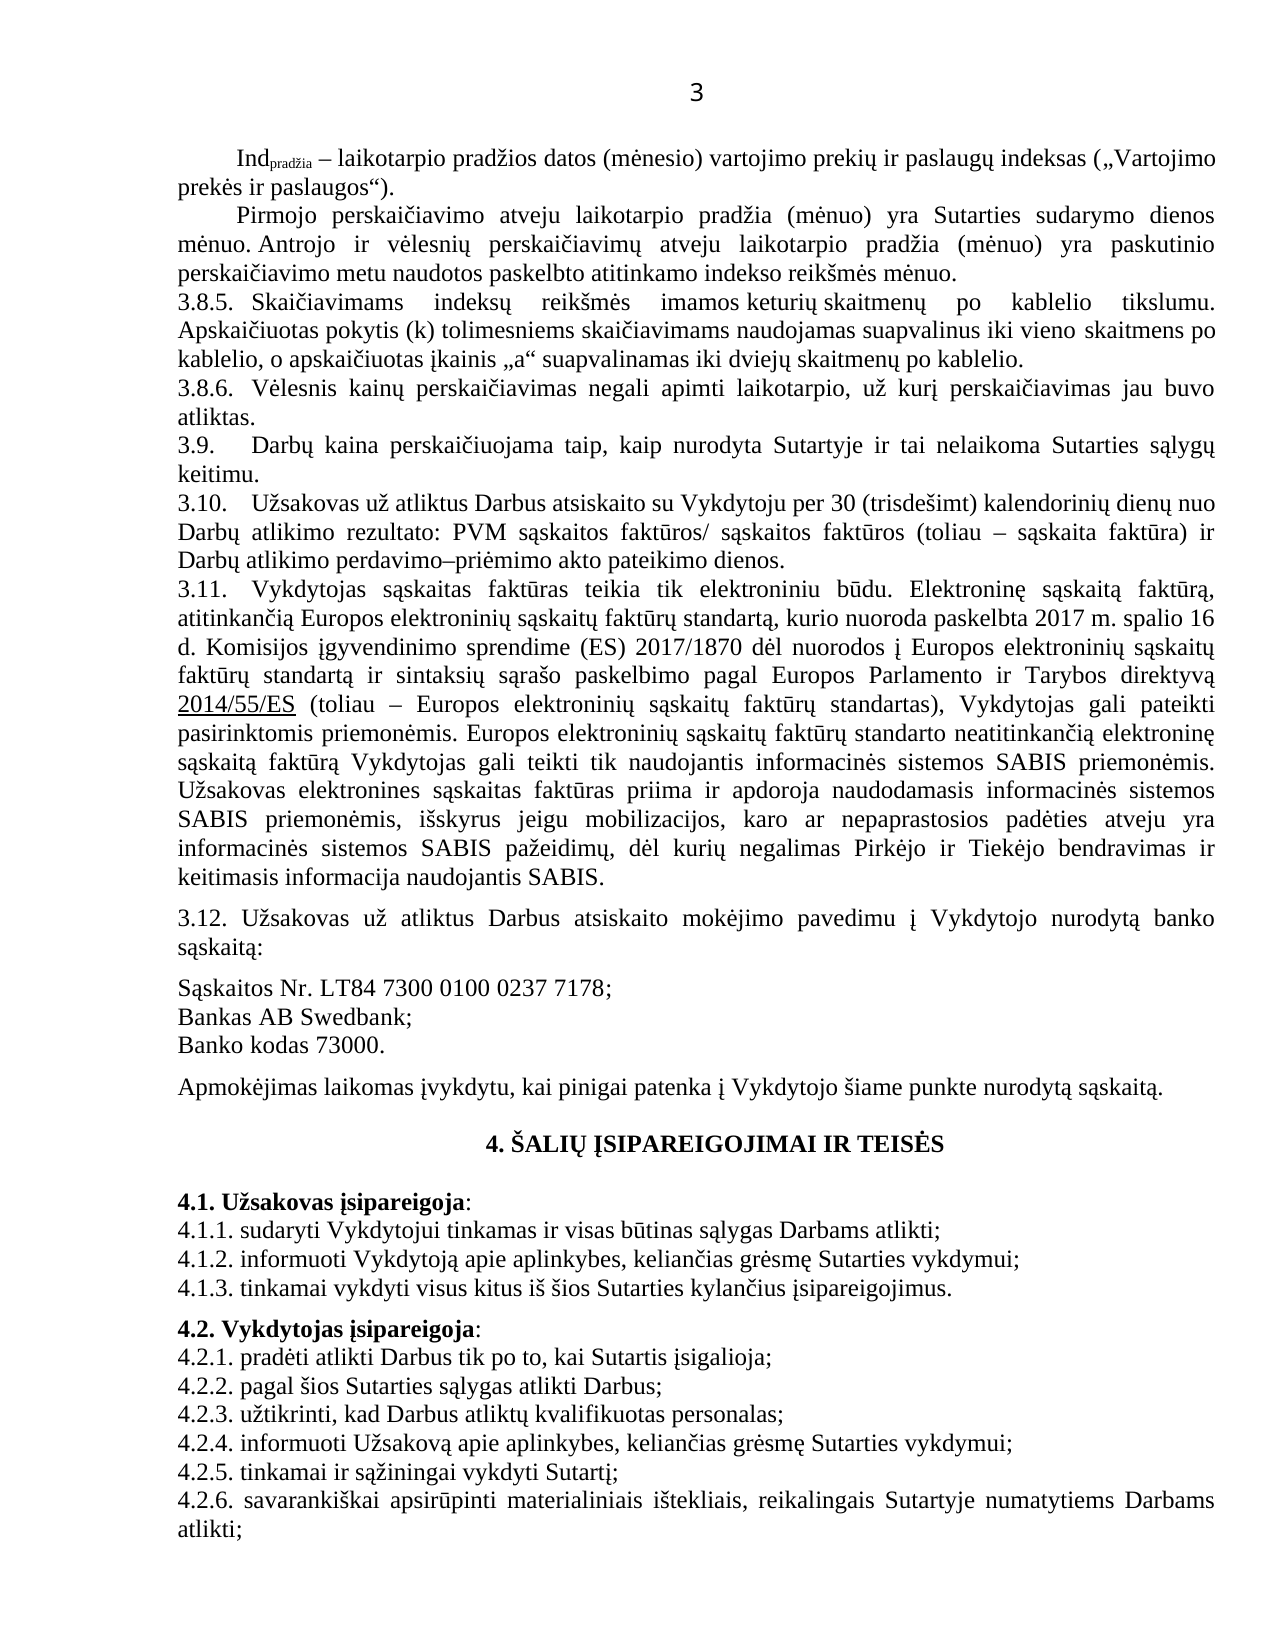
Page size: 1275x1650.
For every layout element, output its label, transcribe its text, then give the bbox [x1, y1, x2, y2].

text 4.2. Vykdytojas įsipareigoja: [177, 1314, 1216, 1343]
text Indpradžia – laikotarpio pradžios datos (mėnesio) vartojimo prekių ir paslaugų indeksas („Vartojimo prekės ir paslaugos“). [177, 143, 1216, 201]
text Apmokėjimas laikomas įvykdytu, kai pinigai patenka į Vykdytojo šiame punkte nurodytą sąskaitą. [177, 1072, 1216, 1101]
text 4.2.2. pagal šios Sutarties sąlygas atlikti Darbus; [177, 1371, 1210, 1400]
text Bankas AB Swedbank; [177, 1002, 1216, 1031]
text Banko kodas 73000. [177, 1031, 1216, 1059]
text 4.1.3. tinkamai vykdyti visus kitus iš šios Sutarties kylančius įsipareigojimus. [177, 1273, 1216, 1301]
text Pirmojo perskaičiavimo atveju laikotarpio pradžia (mėnuo) yra Sutarties sudarymo dienos mėnuo. Antrojo ir vėlesnių perskaičiavimų atveju laikotarpio pradžia (mėnuo) yra paskutinio perskaičiavimo metu naudotos paskelbto atitinkamo indekso reikšmės mėnuo. [177, 201, 1216, 287]
list Vėlesnis kainų perskaičiavimas negali apimti laikotarpio, už kurį perskaičiavimas jau buvo atliktas. [177, 373, 1216, 431]
text 4.2.3. užtikrinti, kad Darbus atliktų kvalifikuotas personalas; [177, 1400, 1210, 1428]
text Sąskaitos Nr. LT84 7300 0100 0237 7178; [177, 973, 1216, 1002]
list Skaičiavimams indeksų reikšmės imamos keturių skaitmenų po kablelio tikslumu. Apskaičiuotas pokytis (k) tolimesniems skaičiavimams naudojamas suapvalinus iki vieno skaitmens po kablelio, o apskaičiuotas įkainis „a“ suapvalinamas iki dviejų skaitmenų po kablelio. [177, 287, 1216, 373]
list Darbų kaina perskaičiuojama taip, kaip nurodyta Sutartyje ir tai nelaikoma Sutarties sąlygų keitimu. [177, 431, 1216, 488]
text 4.2.5. tinkamai ir sąžiningai vykdyti Sutartį; [177, 1457, 1216, 1486]
text 4.1.2. informuoti Vykdytoją apie aplinkybes, keliančias grėsmę Sutarties vykdymui; [177, 1244, 1210, 1273]
list Vykdytojas sąskaitas faktūras teikia tik elektroniniu būdu. Elektroninę sąskaitą faktūrą, atitinkančią Europos elektroninių sąskaitų faktūrų standartą, kurio nuoroda paskelbta 2017 m. spalio 16 d. Komisijos įgyvendinimo sprendime (ES) 2017/1870 dėl nuorodos į Europos elektroninių sąskaitų faktūrų standartą ir sintaksių sąrašo paskelbimo pagal Europos Parlamento ir Tarybos direktyvą 2014/55/ES (toliau – Europos elektroninių sąskaitų faktūrų standartas), Vykdytojas gali pateikti pasirinktomis priemonėmis. Europos elektroninių sąskaitų faktūrų standarto neatitinkančią elektroninę sąskaitą faktūrą Vykdytojas gali teikti tik naudojantis informacinės sistemos SABIS priemonėmis. Užsakovas elektronines sąskaitas faktūras priima ir apdoroja naudodamasis informacinės sistemos SABIS priemonėmis, išskyrus jeigu mobilizacijos, karo ar nepaprastosios padėties atveju yra informacinės sistemos SABIS pažeidimų, dėl kurių negalimas Pirkėjo ir Tiekėjo bendravimas ir keitimasis informacija naudojantis SABIS. [177, 574, 1216, 891]
text 4. ŠALIŲ ĮSIPAREIGOJIMAI IR TEISĖS [214, 1129, 1216, 1158]
text 4.1.1. sudaryti Vykdytojui tinkamas ir visas būtinas sąlygas Darbams atlikti; [177, 1216, 1210, 1244]
text 4.1. Užsakovas įsipareigoja: [177, 1187, 1216, 1216]
list Užsakovas už atliktus Darbus atsiskaito su Vykdytoju per 30 (trisdešimt) kalendorinių dienų nuo Darbų atlikimo rezultato: PVM sąskaitos faktūros/ sąskaitos faktūros (toliau – sąskaita faktūra) ir Darbų atlikimo perdavimo–priėmimo akto pateikimo dienos. [177, 488, 1216, 574]
text 3.12. Užsakovas už atliktus Darbus atsiskaito mokėjimo pavedimu į Vykdytojo nurodytą banko sąskaitą: [177, 903, 1216, 961]
text 4.2.1. pradėti atlikti Darbus tik po to, kai Sutartis įsigalioja; [177, 1343, 1210, 1371]
text 4.2.4. informuoti Užsakovą apie aplinkybes, keliančias grėsmę Sutarties vykdymui; [177, 1428, 1210, 1457]
text 4.2.6. savarankiškai apsirūpinti materialiniais ištekliais, reikalingais Sutartyje numatytiems Darbams atlikti; [177, 1486, 1216, 1543]
